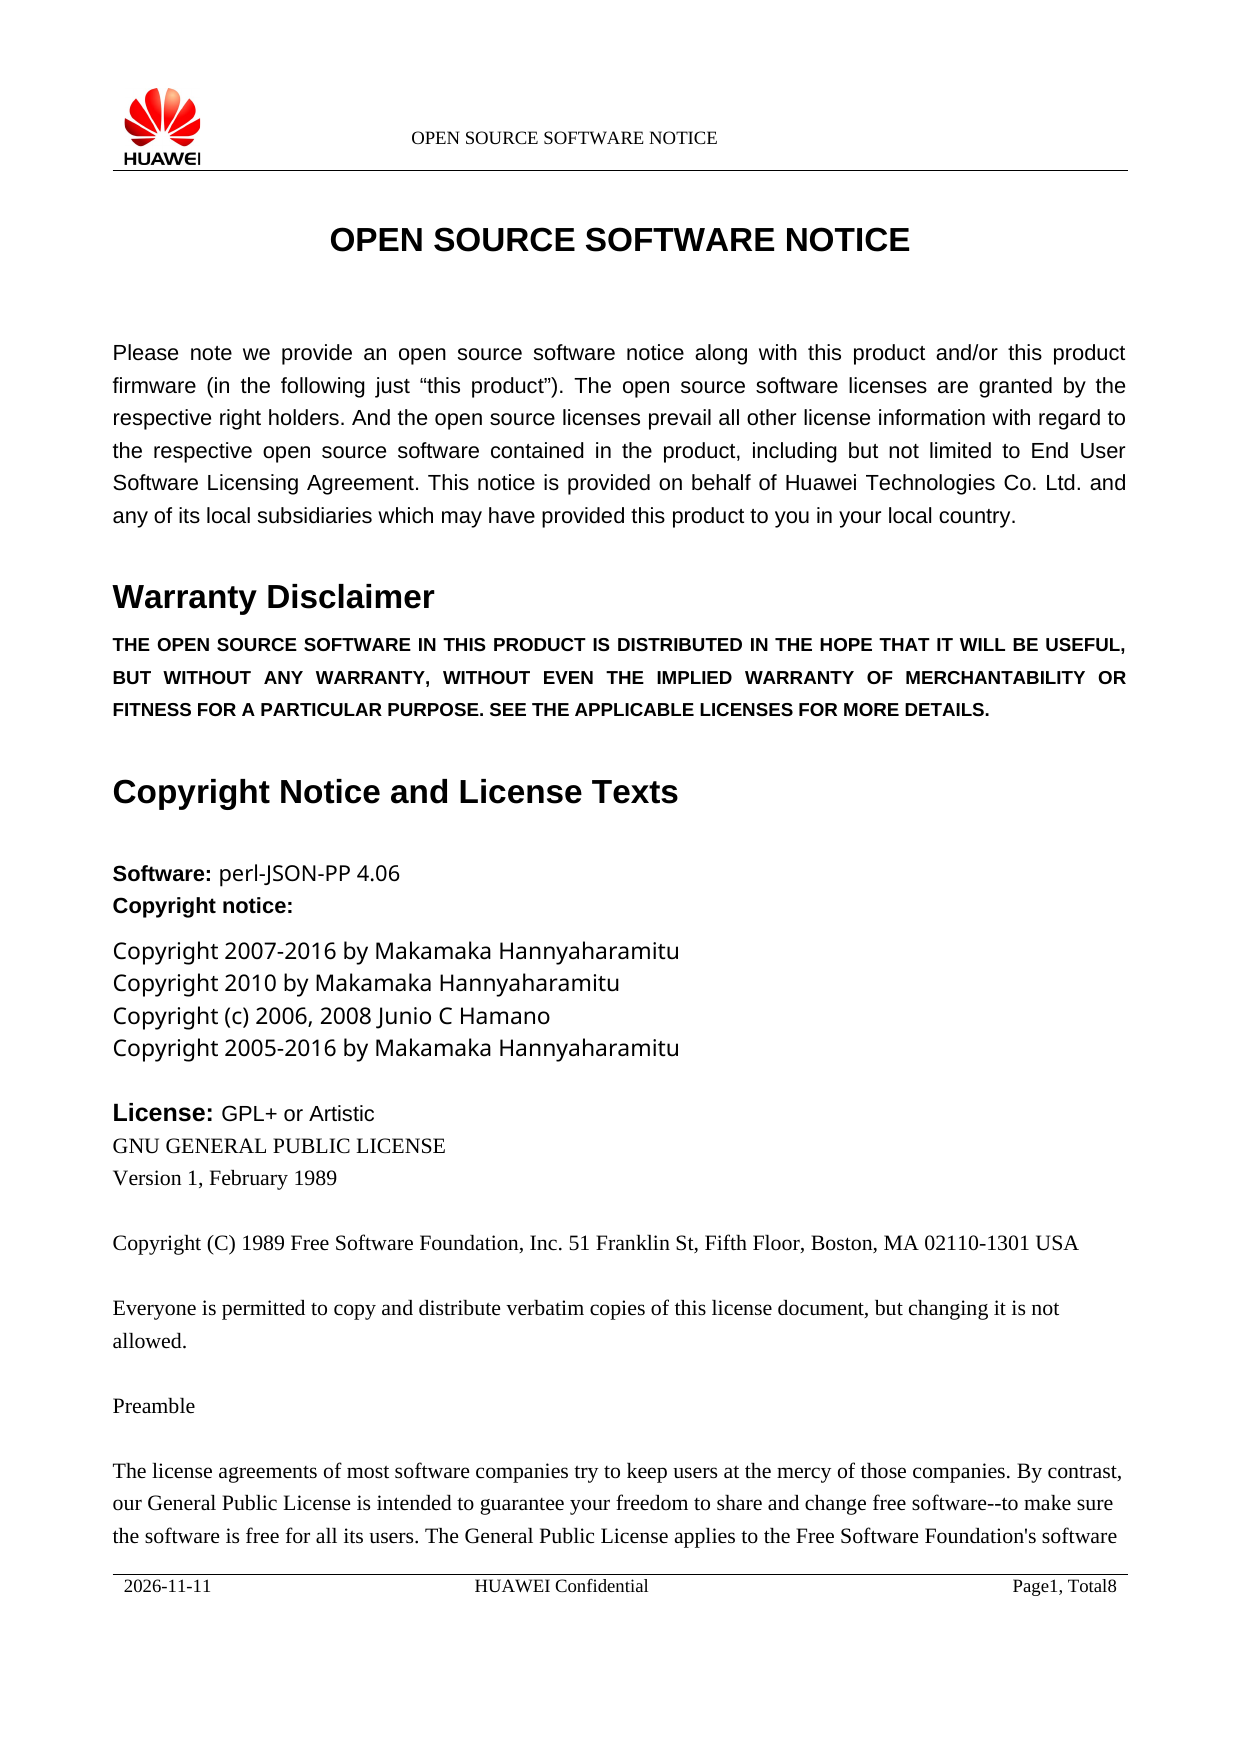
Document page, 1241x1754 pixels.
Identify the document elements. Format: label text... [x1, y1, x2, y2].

text Copyright 2007-2016 by Makamaka Hannyaharamitu Copyright 2010 by Makamaka Hannyaharamitu Copyright (c) 2006, 2008 Junio C Hamano Copyright 2005-2016 by Makamaka Hannyaharamitu [112, 934, 1128, 1096]
text The open source software in this product is distributed in the hope that it will be useful, but WITHOUT ANY WARRANTY, without even the implied warranty of MERCHANTABILITY or FITNESS FOR A PARTICULAR PURPOSE. See the applicable licenses for more details. [112, 629, 1128, 726]
text Copyright Notice and License Texts [112, 759, 1128, 824]
picture [124, 88, 201, 165]
text Please note we provide an open source software notice along with this product and/or this product firmware (in the following just “this product”). The open source software licenses are granted by the respective right holders. And the open source licenses prevail all other license information with regard to the respective open source software contained in the product, including but not limited to End User Software Licensing Agreement. This notice is provided on behalf of Huawei Technologies Co. Ltd. and any of its local subsidiaries which may have provided this product to you in your local country. [112, 336, 1128, 531]
text OPEN SOURCE SOFTWARE NOTICE [112, 206, 1128, 271]
text Warranty Disclaimer [112, 564, 1128, 629]
text Copyright notice: [112, 889, 1128, 921]
text License: GPL+ or Artistic [112, 1096, 1128, 1129]
title Software: perl-JSON-PP 4.06 [112, 856, 1128, 889]
